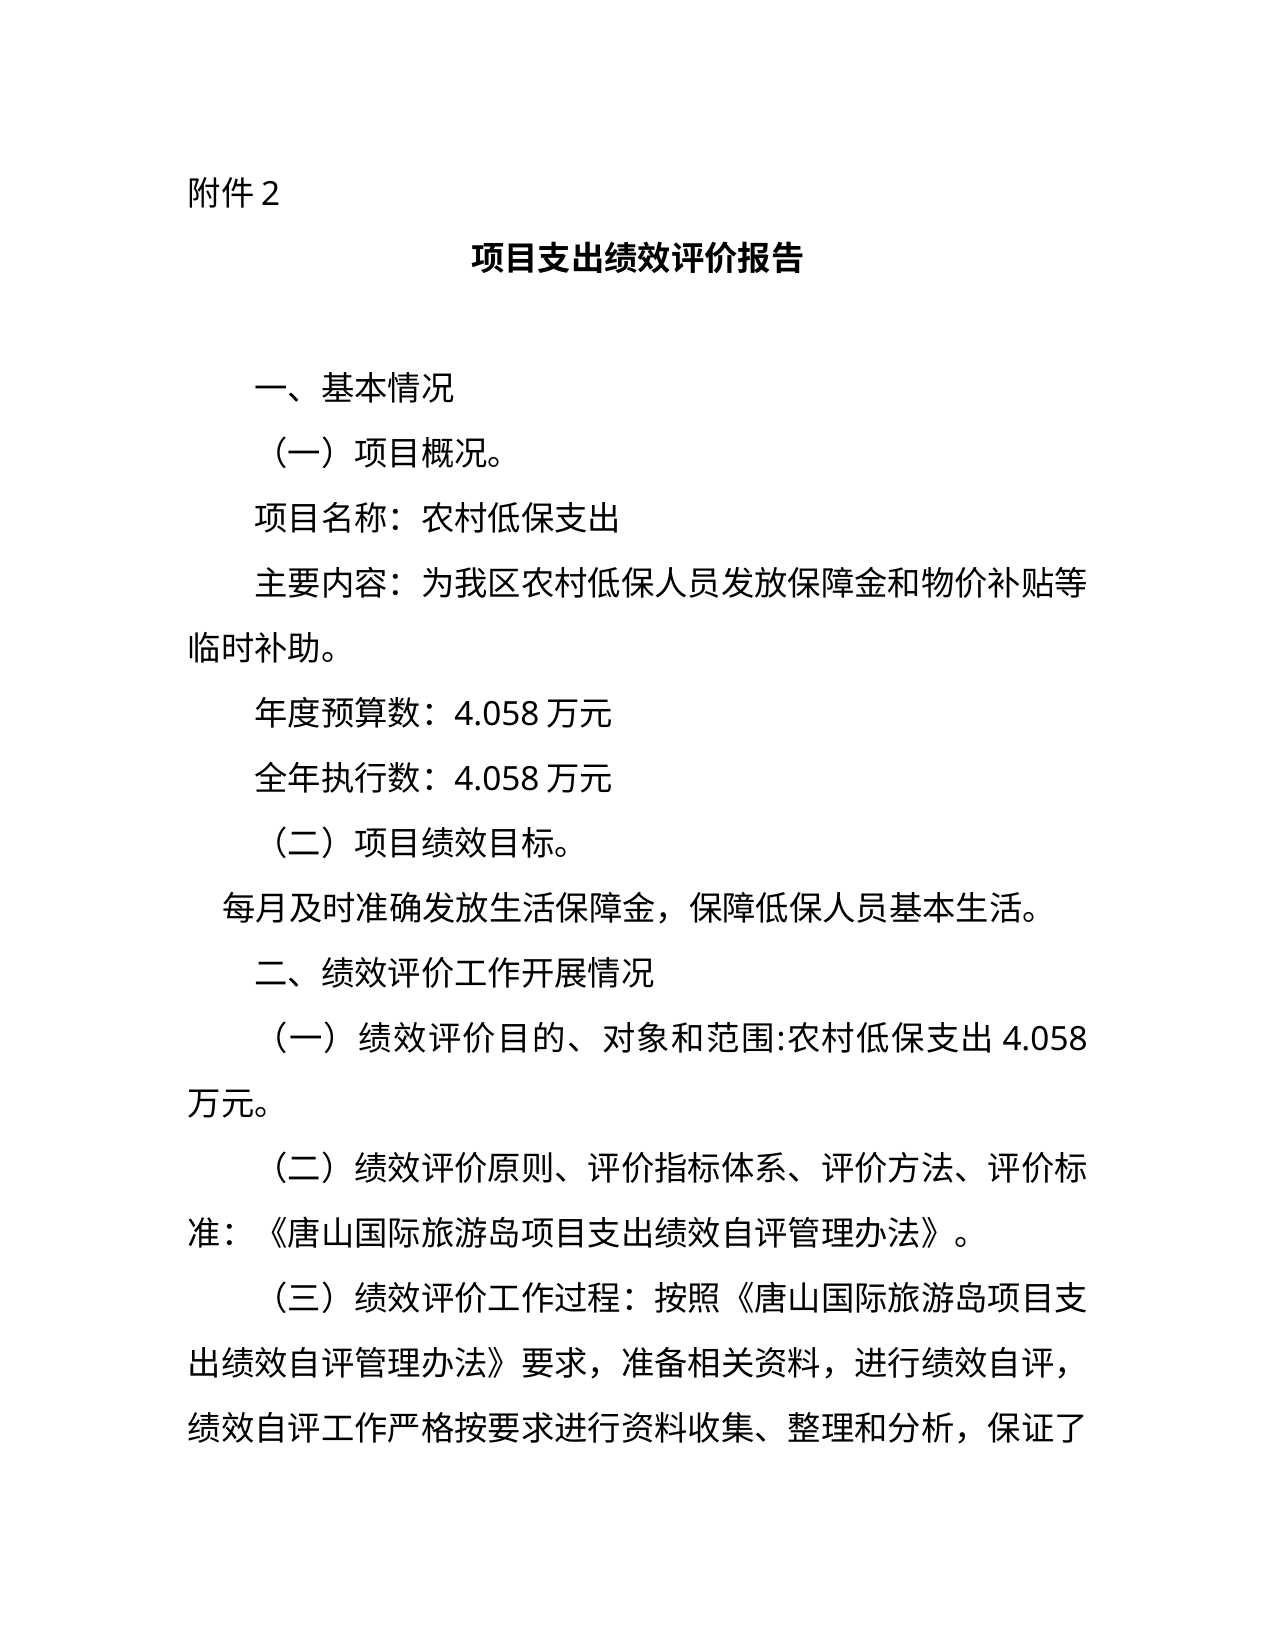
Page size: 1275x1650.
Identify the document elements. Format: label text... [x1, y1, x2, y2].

text 主要内容：为我区农村低保人员发放保障金和物价补贴等临时补助。 [187, 549, 1087, 679]
text （一）项目概况。 [187, 419, 1087, 484]
text 项目支出绩效评价报告 [187, 224, 1087, 289]
text 二、绩效评价工作开展情况 [187, 939, 1087, 1004]
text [187, 1264, 1087, 1459]
text （二）绩效评价原则、评价指标体系、评价方法、评价标 [187, 1134, 1087, 1199]
text （一）绩效评价目的、对象和范围:农村低保支出4.058万元。 [187, 1004, 1087, 1134]
text 全年执行数：4.058万元 [187, 744, 1087, 809]
list 每月及时准确发放生活保障金，保障低保人员基本生活。 [187, 874, 1087, 939]
text 年度预算数：4.058万元 [187, 679, 1087, 744]
text 一、基本情况 [187, 354, 1087, 419]
text 附件2 [187, 159, 1087, 224]
text 准：《唐山国际旅游岛项目支出绩效自评管理办法》。 [187, 1199, 1087, 1264]
text 项目名称：农村低保支出 [187, 484, 1087, 549]
list 项目绩效目标。 [187, 809, 1087, 874]
